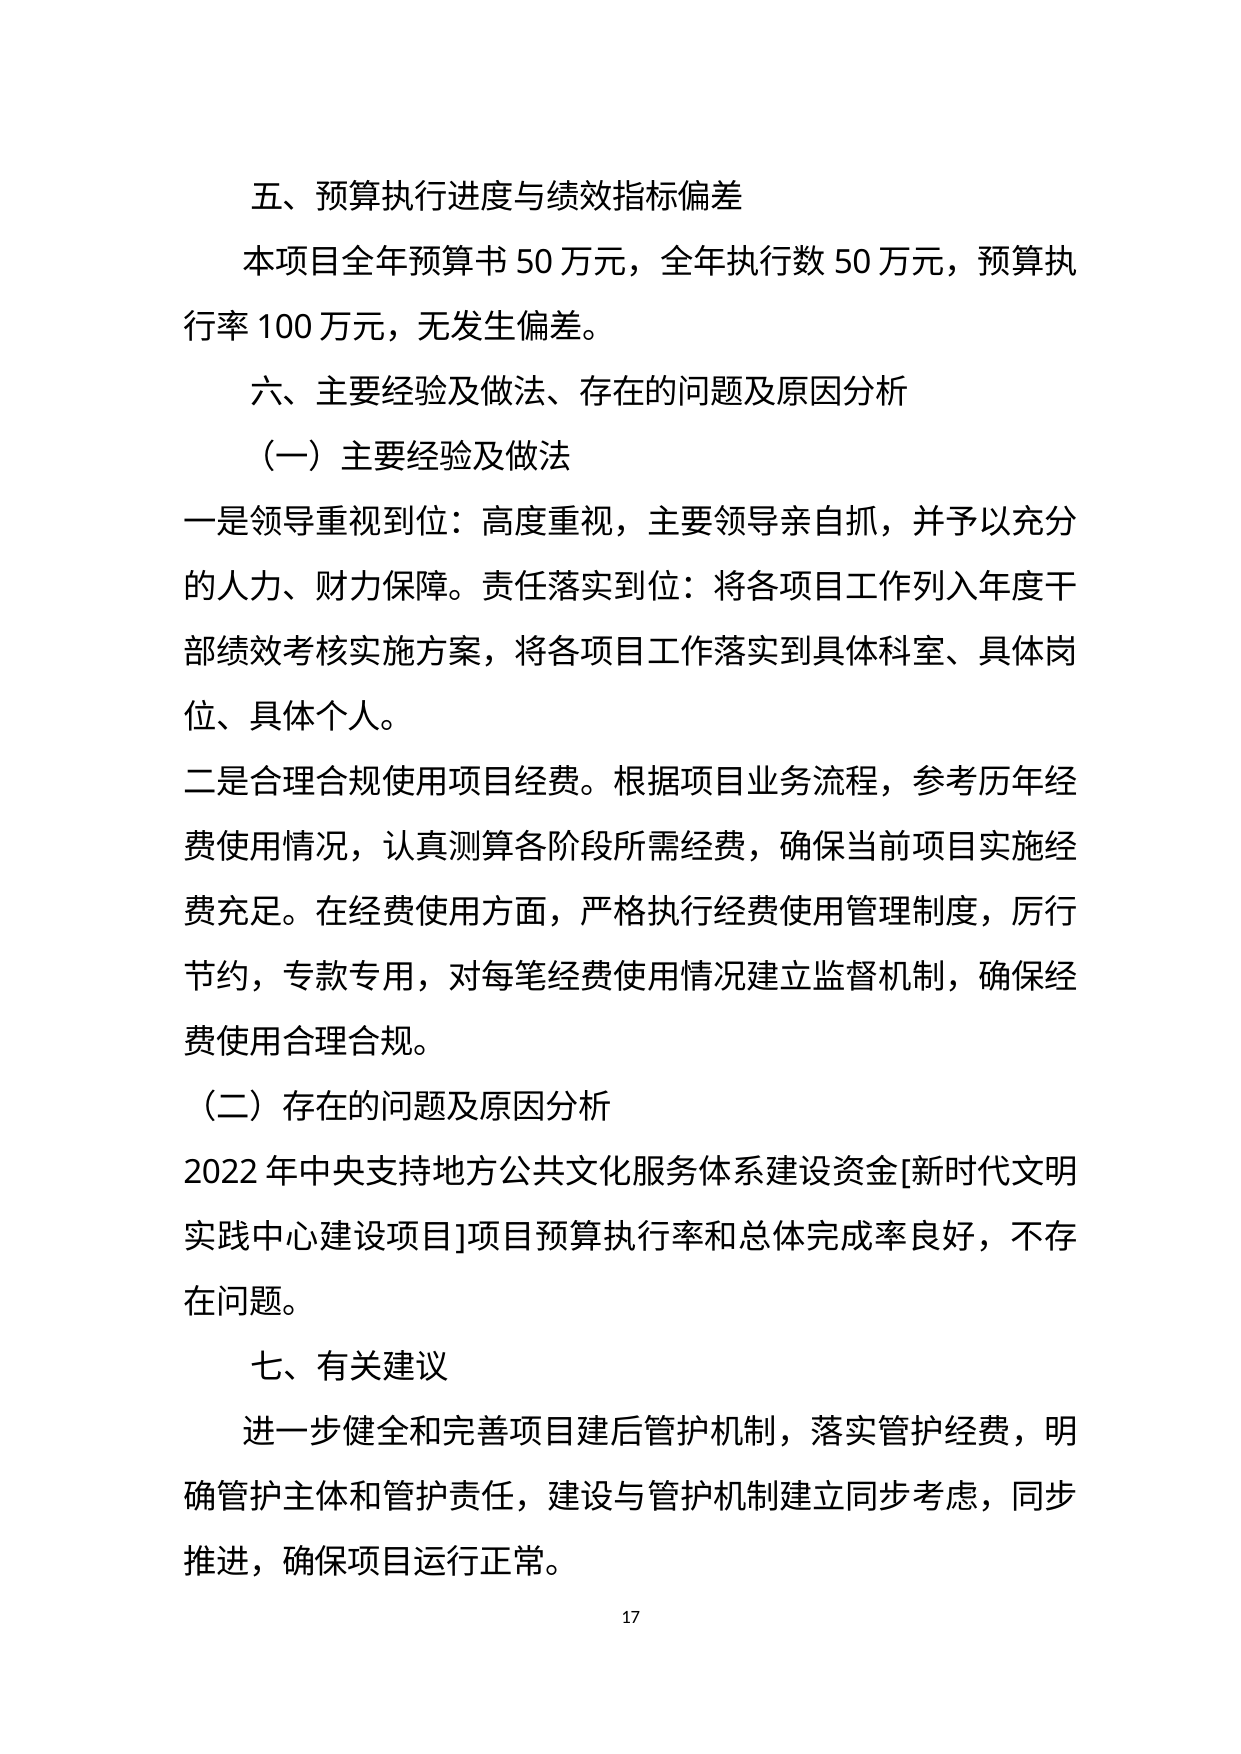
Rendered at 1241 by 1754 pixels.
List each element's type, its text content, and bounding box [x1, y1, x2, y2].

text 七、有关建议 [183, 1332, 1078, 1397]
text （一）主要经验及做法 一是领导重视到位：高度重视，主要领导亲自抓，并予以充分的人力、财力保障。责任落实到位：将各项目工作列入年度干部绩效考核实施方案，将各项目工作落实到具体科室、具体岗位、具体个人。 二是合理合规使用项目经费。根据项目业务流程，参考历年经费使用情况，认真测算各阶段所需经费，确保当前项目实施经费充足。在经费使用方面，严格执行经费使用管理制度，厉行节约，专款专用，对每笔经费使用情况建立监督机制，确保经费使用合理合规。 （二）存在的问题及原因分析 2022年中央支持地方公共文化服务体系建设资金[新时代文明实践中心建设项目]项目预算执行率和总体完成率良好，不存在问题。 [183, 422, 1078, 1332]
text 本项目全年预算书50万元，全年执行数50万元，预算执行率100万元，无发生偏差。 [183, 227, 1078, 357]
text 五、预算执行进度与绩效指标偏差 [183, 162, 1078, 227]
text 进一步健全和完善项目建后管护机制，落实管护经费，明确管护主体和管护责任，建设与管护机制建立同步考虑，同步推进，确保项目运行正常。 [183, 1397, 1078, 1592]
text 六、主要经验及做法、存在的问题及原因分析 [183, 357, 1078, 422]
